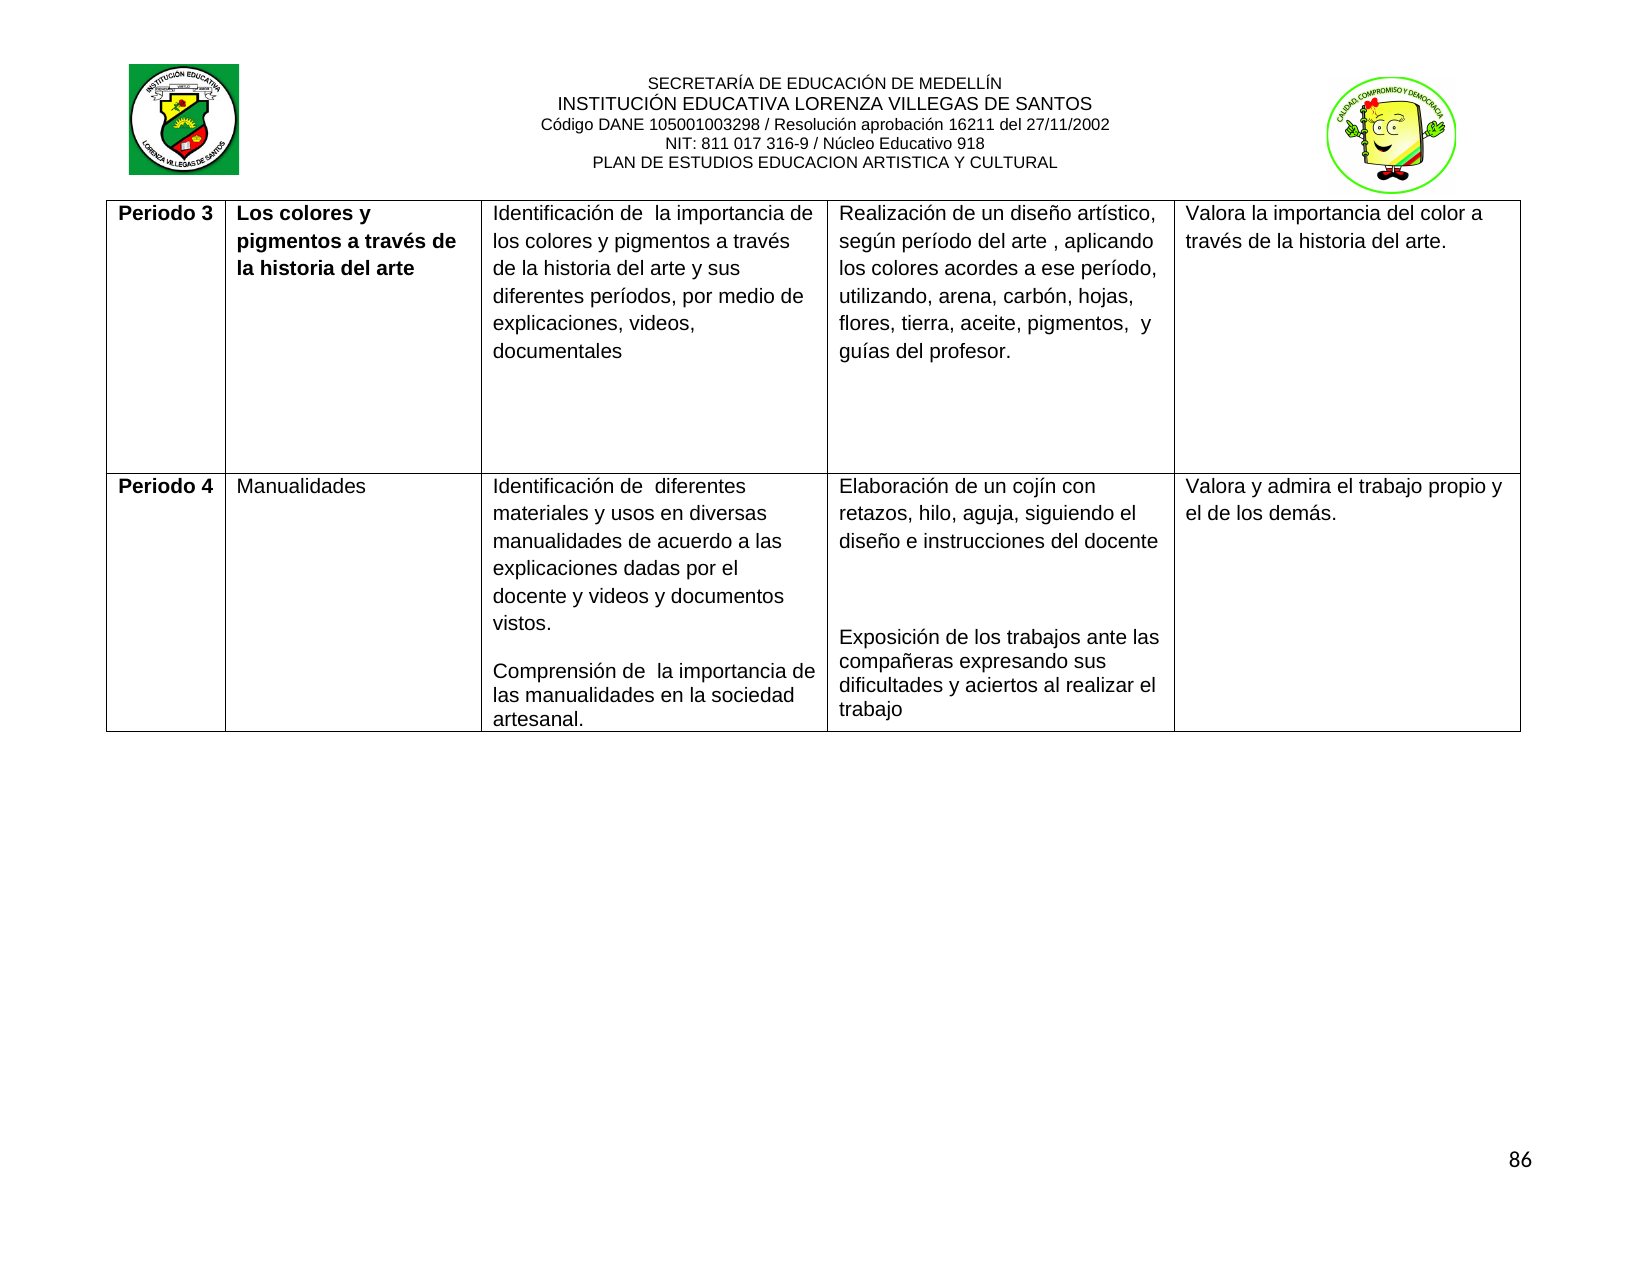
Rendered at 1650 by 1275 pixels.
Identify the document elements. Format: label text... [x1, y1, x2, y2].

table_cell Identificación de diferentes materiales y usos en diversas manualidades de acuerdo a las explicaciones dadas por el docente y videos y documentos vistos. Comprensión de la importancia de las manualidades en la sociedad artesanal. [482, 474, 827, 731]
picture [128, 64, 240, 175]
picture [1326, 77, 1457, 194]
table_cell Realización de un diseño artístico, según período del arte , aplicando los colores acordes a ese período, utilizando, arena, carbón, hojas, flores, tierra, aceite, pigmentos, y guías del profesor. [828, 201, 1174, 472]
table_cell Identificación de la importancia de los colores y pigmentos a través de la historia del arte y sus diferentes períodos, por medio de explicaciones, videos, documentales [482, 201, 827, 472]
table_cell Valora y admira el trabajo propio y el de los demás. [1175, 474, 1520, 731]
table_cell Los colores y pigmentos a través de la historia del arte [226, 201, 481, 472]
table_cell Periodo 3 [107, 201, 225, 472]
table_cell Elaboración de un cojín con retazos, hilo, aguja, siguiendo el diseño e instrucciones del docente Exposición de los trabajos ante las compañeras expresando sus dificultades y aciertos al realizar el trabajo [828, 474, 1174, 731]
table_cell Periodo 4 [107, 474, 225, 731]
table_cell Manualidades [226, 474, 481, 731]
table_cell Valora la importancia del color a través de la historia del arte. [1175, 201, 1520, 472]
